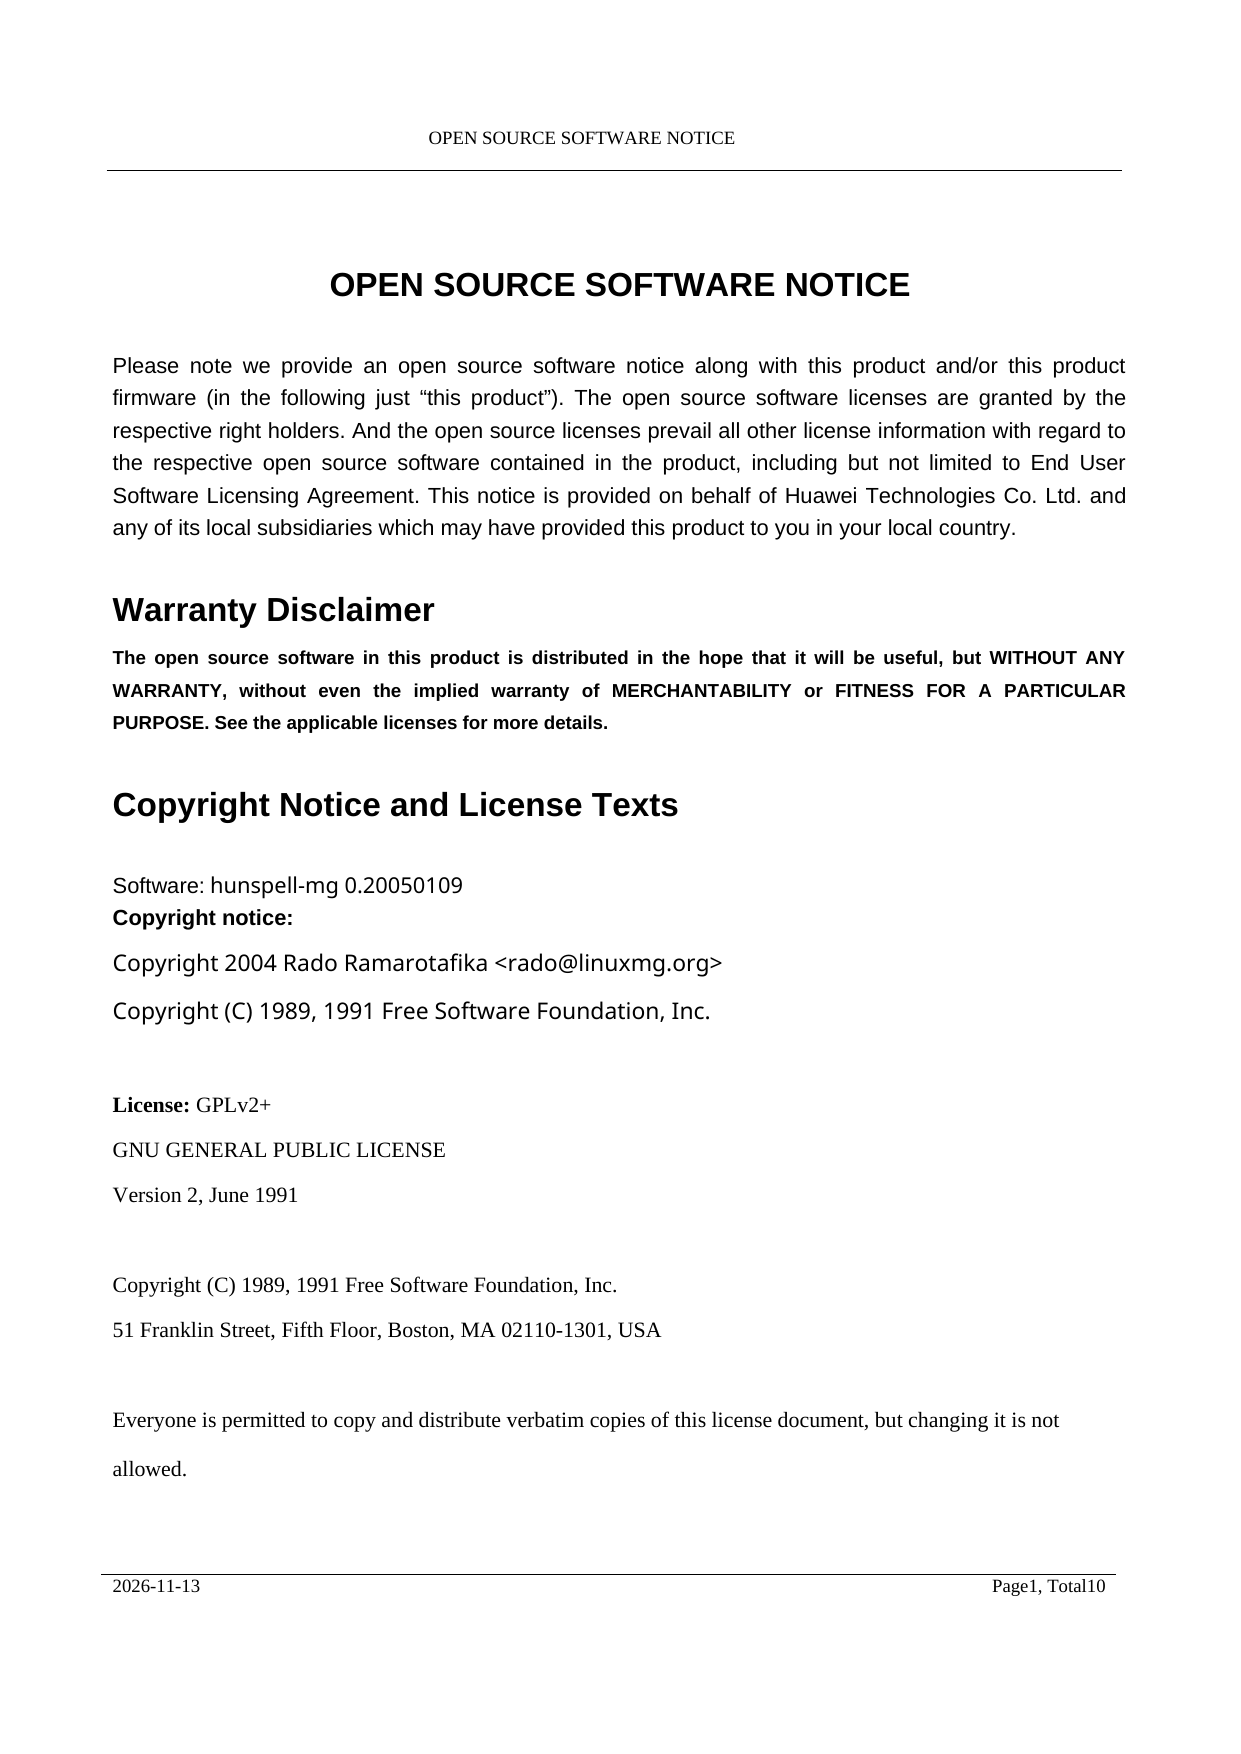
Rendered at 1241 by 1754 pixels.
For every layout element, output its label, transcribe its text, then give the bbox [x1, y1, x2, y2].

text OPEN SOURCE SOFTWARE NOTICE [112, 251, 1128, 316]
text The open source software in this product is distributed in the hope that it will be useful, but WITHOUT ANY WARRANTY, without even the implied warranty of MERCHANTABILITY or FITNESS FOR A PARTICULAR PURPOSE. See the applicable licenses for more details. [112, 641, 1128, 739]
text Copyright 2004 Rado Ramarotafika <rado@linuxmg.org> [112, 947, 1128, 979]
text Please note we provide an open source software notice along with this product and/or this product firmware (in the following just “this product”). The open source software licenses are granted by the respective right holders. And the open source licenses prevail all other license information with regard to the respective open source software contained in the product, including but not limited to End User Software Licensing Agreement. This notice is provided on behalf of Huawei Technologies Co. Ltd. and any of its local subsidiaries which may have provided this product to you in your local country. [112, 349, 1128, 544]
text Version 2, June 1991 [112, 1178, 1128, 1211]
text Software: hunspell-mg 0.20050109 [112, 869, 1128, 901]
text Warranty Disclaimer [112, 576, 1128, 641]
text License: GPLv2+ [112, 1088, 1128, 1120]
text Copyright (C) 1989, 1991 Free Software Foundation, Inc. [112, 995, 1128, 1027]
text GNU GENERAL PUBLIC LICENSE [112, 1133, 1128, 1166]
text 51 Franklin Street, Fifth Floor, Boston, MA 02110-1301, USA [112, 1313, 1128, 1346]
text Copyright notice: [112, 901, 1128, 934]
text Everyone is permitted to copy and distribute verbatim copies of this license document, but changing it is not allowed. [112, 1404, 1128, 1485]
text Copyright (C) 1989, 1991 Free Software Foundation, Inc. [112, 1268, 1128, 1301]
text Copyright Notice and License Texts [112, 771, 1128, 836]
